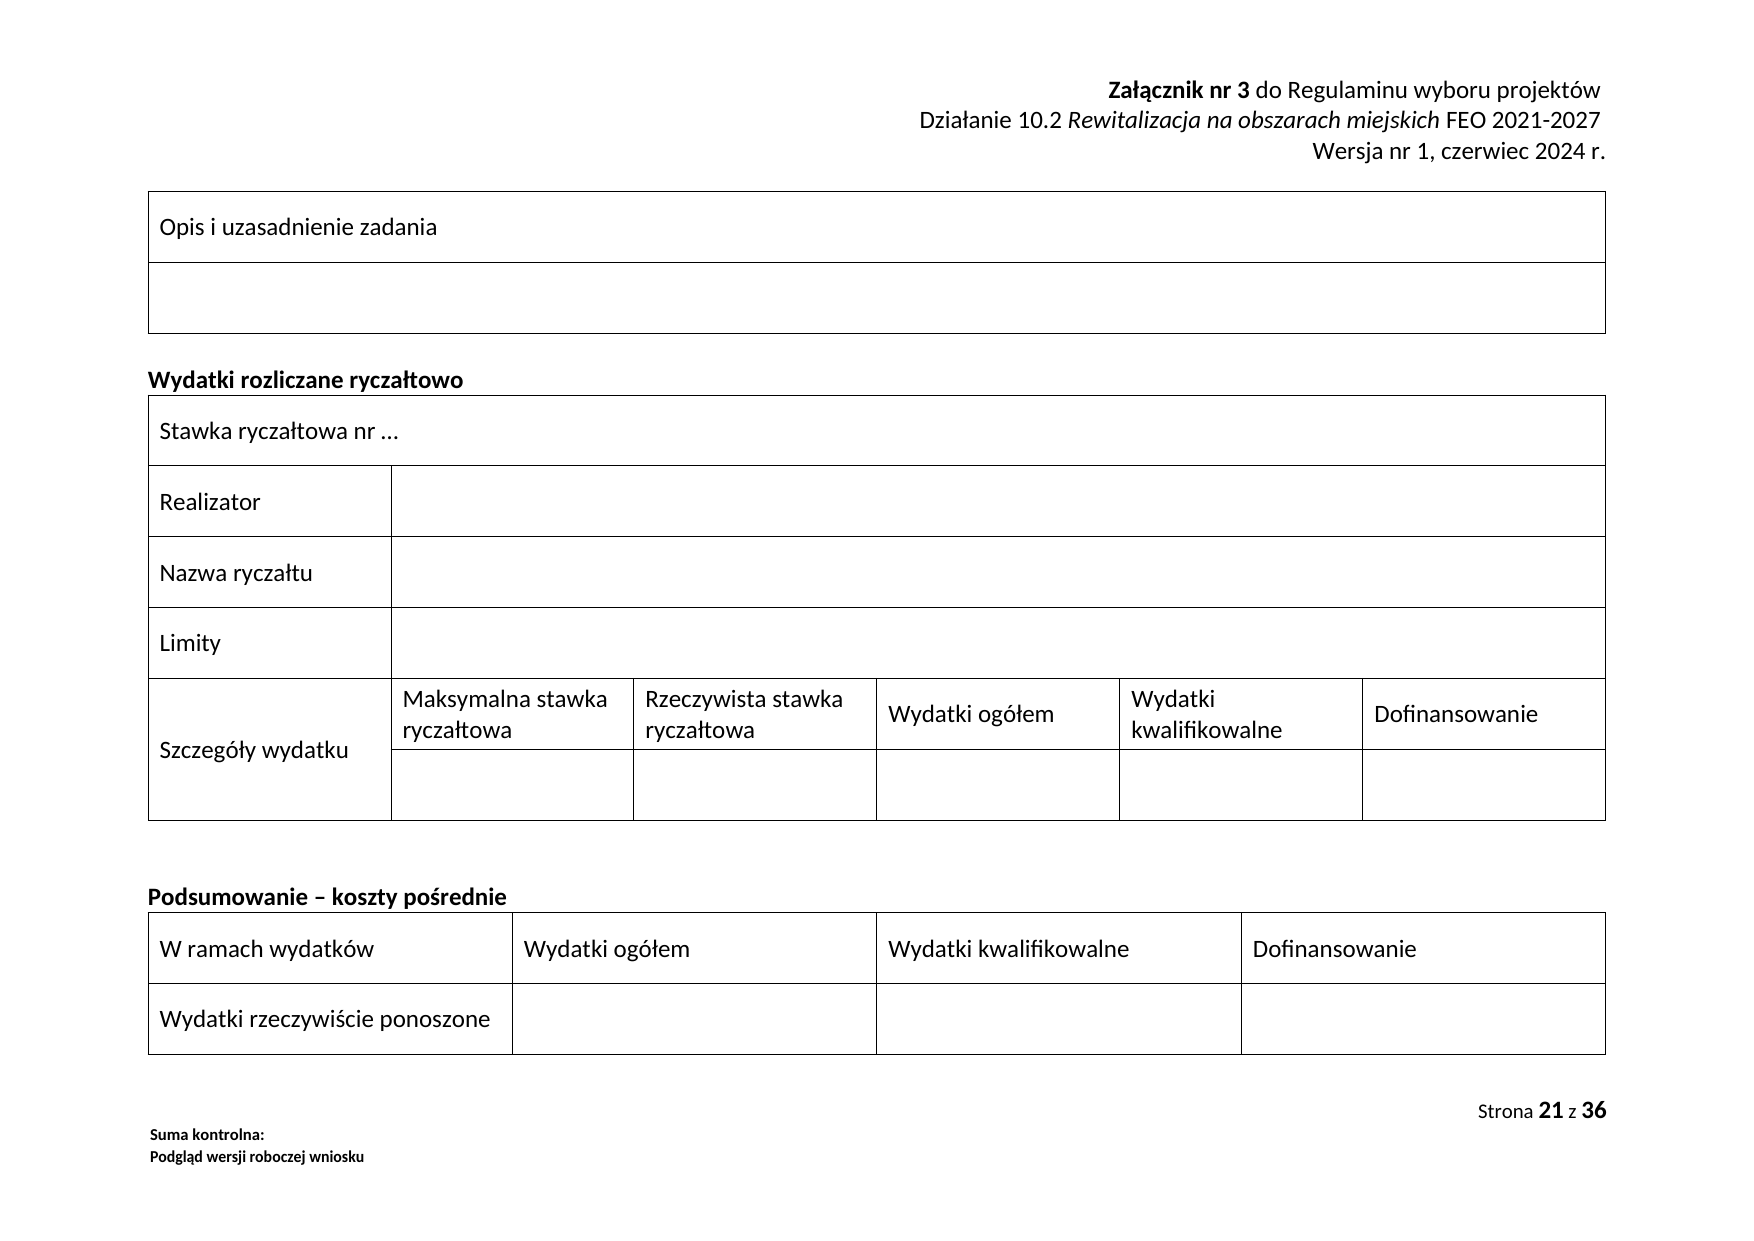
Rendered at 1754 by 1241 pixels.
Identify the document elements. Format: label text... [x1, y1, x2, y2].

table_cell Szczegóły wydatku [149, 679, 391, 819]
table_cell Opis i uzasadnienie zadania [149, 192, 1605, 262]
text Podsumowanie – koszty pośrednie [148, 882, 1606, 912]
table_cell Wydatki rzeczywiście ponoszone [149, 984, 512, 1054]
table_header Wydatki ogółem [513, 913, 876, 983]
text Wydatki rozliczane ryczałtowo [148, 364, 1606, 394]
table_cell [392, 537, 1605, 607]
table_cell Limity [149, 608, 391, 678]
table_cell [1120, 750, 1362, 819]
table_cell [392, 466, 1605, 536]
table_cell [877, 750, 1119, 819]
table_cell Rzeczywista stawka ryczałtowa [634, 679, 876, 749]
table_cell [149, 263, 1605, 332]
table_cell [513, 984, 876, 1054]
table_cell [1242, 984, 1605, 1054]
table_header Dofinansowanie [1242, 913, 1605, 983]
table_cell Wydatki kwalifikowalne [1120, 679, 1362, 749]
table_cell [877, 984, 1241, 1054]
table_cell Realizator [149, 466, 391, 536]
table_header Wydatki kwalifikowalne [877, 913, 1241, 983]
table_cell [634, 750, 876, 819]
table_cell Wydatki ogółem [877, 679, 1119, 749]
table_cell Dofinansowanie [1363, 679, 1605, 749]
table_cell [392, 608, 1605, 678]
table_header W ramach wydatków [149, 913, 512, 983]
table_cell Maksymalna stawka ryczałtowa [392, 679, 633, 749]
table_cell Nazwa ryczałtu [149, 537, 391, 607]
table_header Stawka ryczałtowa nr … [149, 396, 1605, 465]
table_cell [392, 750, 633, 819]
table_cell [1363, 750, 1605, 819]
